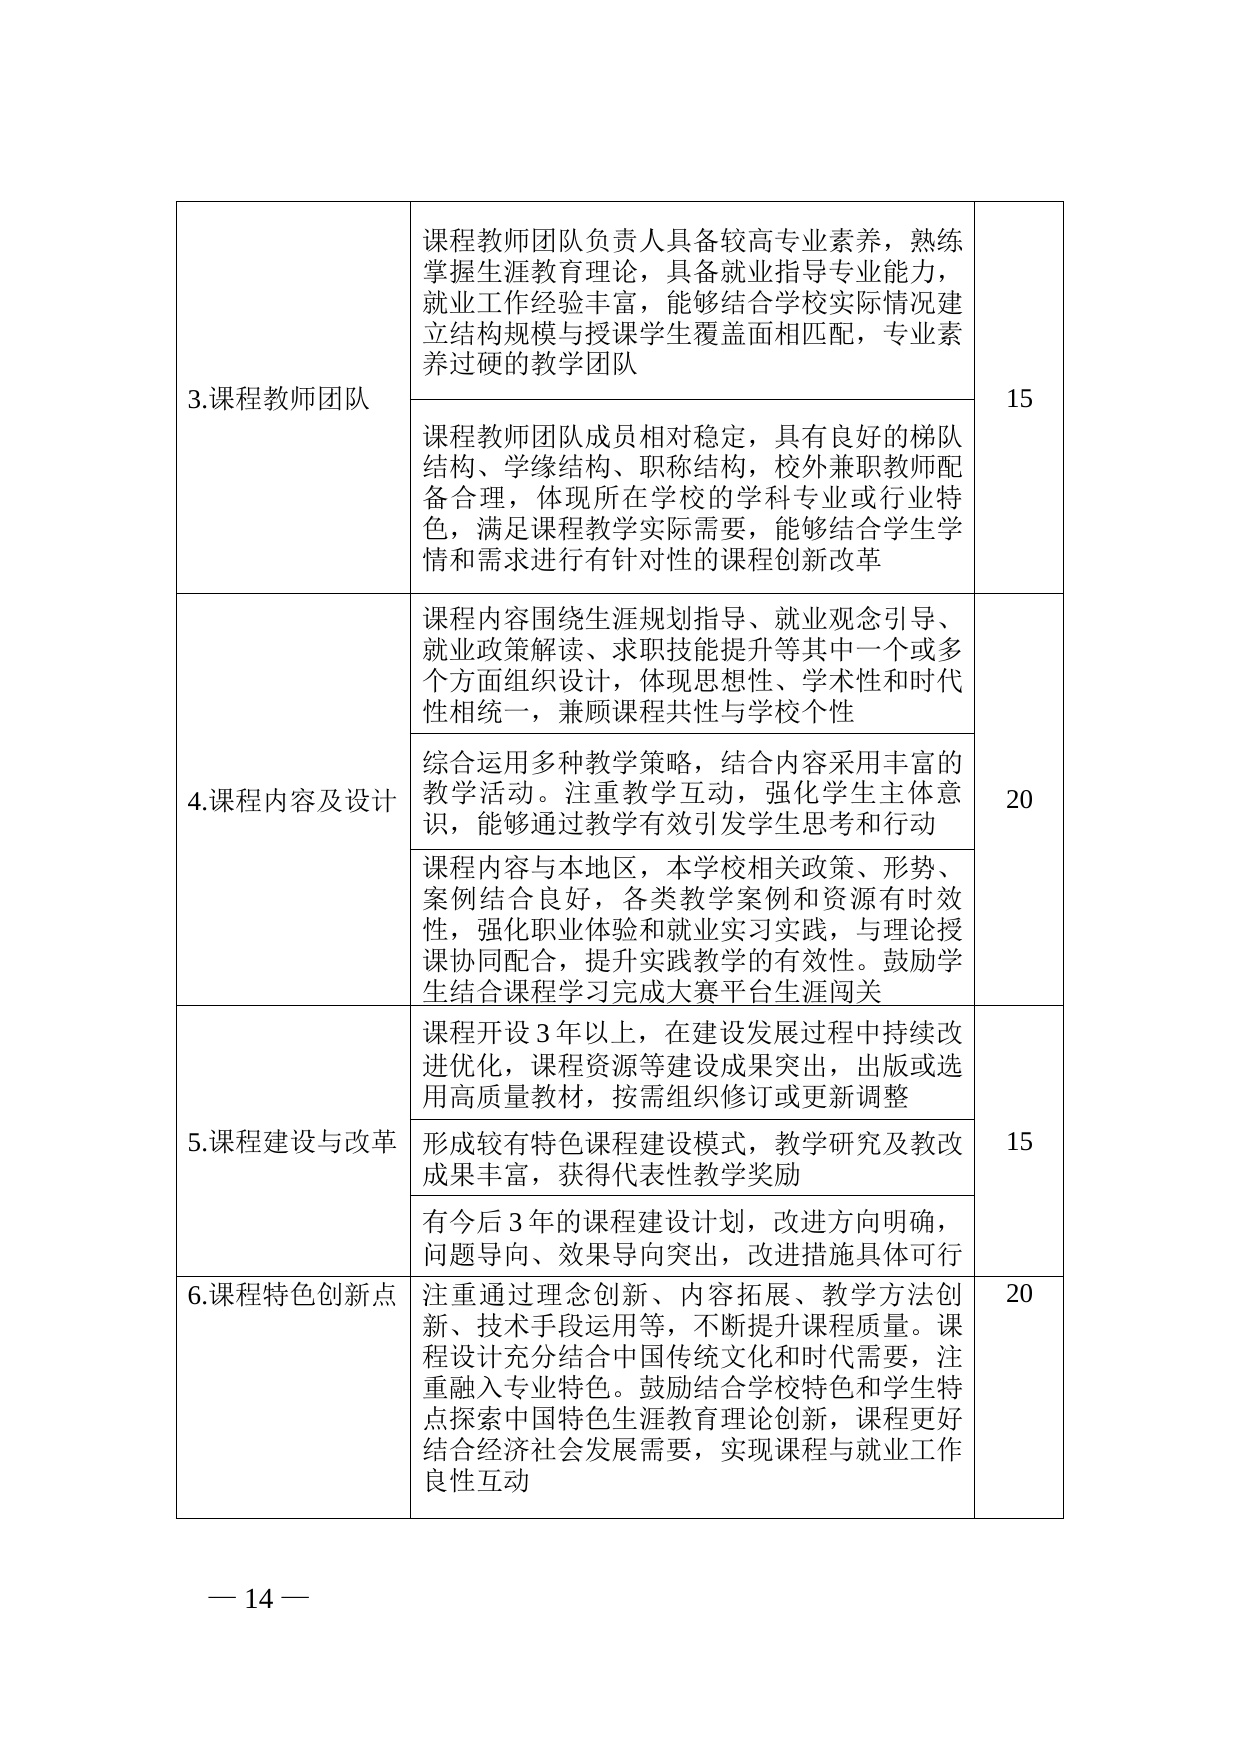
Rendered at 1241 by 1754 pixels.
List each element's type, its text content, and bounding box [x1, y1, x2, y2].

table_cell 4.课程内容及设计 [177, 594, 410, 1005]
table_cell 3.课程教师团队 [177, 202, 410, 593]
table_cell 形成较有特色课程建设模式，教学研究及教改成果丰富，获得代表性教学奖励 [411, 1120, 974, 1195]
table_cell 课程开设3年以上，在建设发展过程中持续改进优化，课程资源等建设成果突出，出版或选用高质量教材，按需组织修订或更新调整 [411, 1006, 974, 1119]
table_cell 课程教师团队负责人具备较高专业素养，熟练掌握生涯教育理论，具备就业指导专业能力，就业工作经验丰富，能够结合学校实际情况建立结构规模与授课学生覆盖面相匹配，专业素养过硬的教学团队 [411, 202, 974, 398]
table_cell 15 [975, 1006, 1063, 1276]
table_cell 课程内容与本地区，本学校相关政策、形势、案例结合良好，各类教学案例和资源有时效性，强化职业体验和就业实习实践，与理论授课协同配合，提升实践教学的有效性。鼓励学生结合课程学习完成大赛平台生涯闯关 [411, 850, 974, 1005]
table_cell 15 [975, 202, 1063, 593]
table_cell 6.课程特色创新点 [177, 1277, 410, 1518]
table_cell 课程内容围绕生涯规划指导、就业观念引导、就业政策解读、求职技能提升等其中一个或多个方面组织设计，体现思想性、学术性和时代性相统一，兼顾课程共性与学校个性 [411, 594, 974, 732]
table_cell 20 [975, 594, 1063, 1005]
table_cell 综合运用多种教学策略，结合内容采用丰富的教学活动。注重教学互动，强化学生主体意识，能够通过教学有效引发学生思考和行动 [411, 734, 974, 849]
table_cell 注重通过理念创新、内容拓展、教学方法创新、技术手段运用等，不断提升课程质量。课程设计充分结合中国传统文化和时代需要，注重融入专业特色。鼓励结合学校特色和学生特点探索中国特色生涯教育理论创新，课程更好结合经济社会发展需要，实现课程与就业工作良性互动 [411, 1277, 974, 1518]
table_cell 5.课程建设与改革 [177, 1006, 410, 1276]
table_cell 有今后3年的课程建设计划，改进方向明确，问题导向、效果导向突出，改进措施具体可行 [411, 1196, 974, 1276]
table_cell 课程教师团队成员相对稳定，具有良好的梯队结构、学缘结构、职称结构，校外兼职教师配备合理，体现所在学校的学科专业或行业特色，满足课程教学实际需要，能够结合学生学情和需求进行有针对性的课程创新改革 [411, 400, 974, 593]
table_cell 20 [975, 1277, 1063, 1518]
